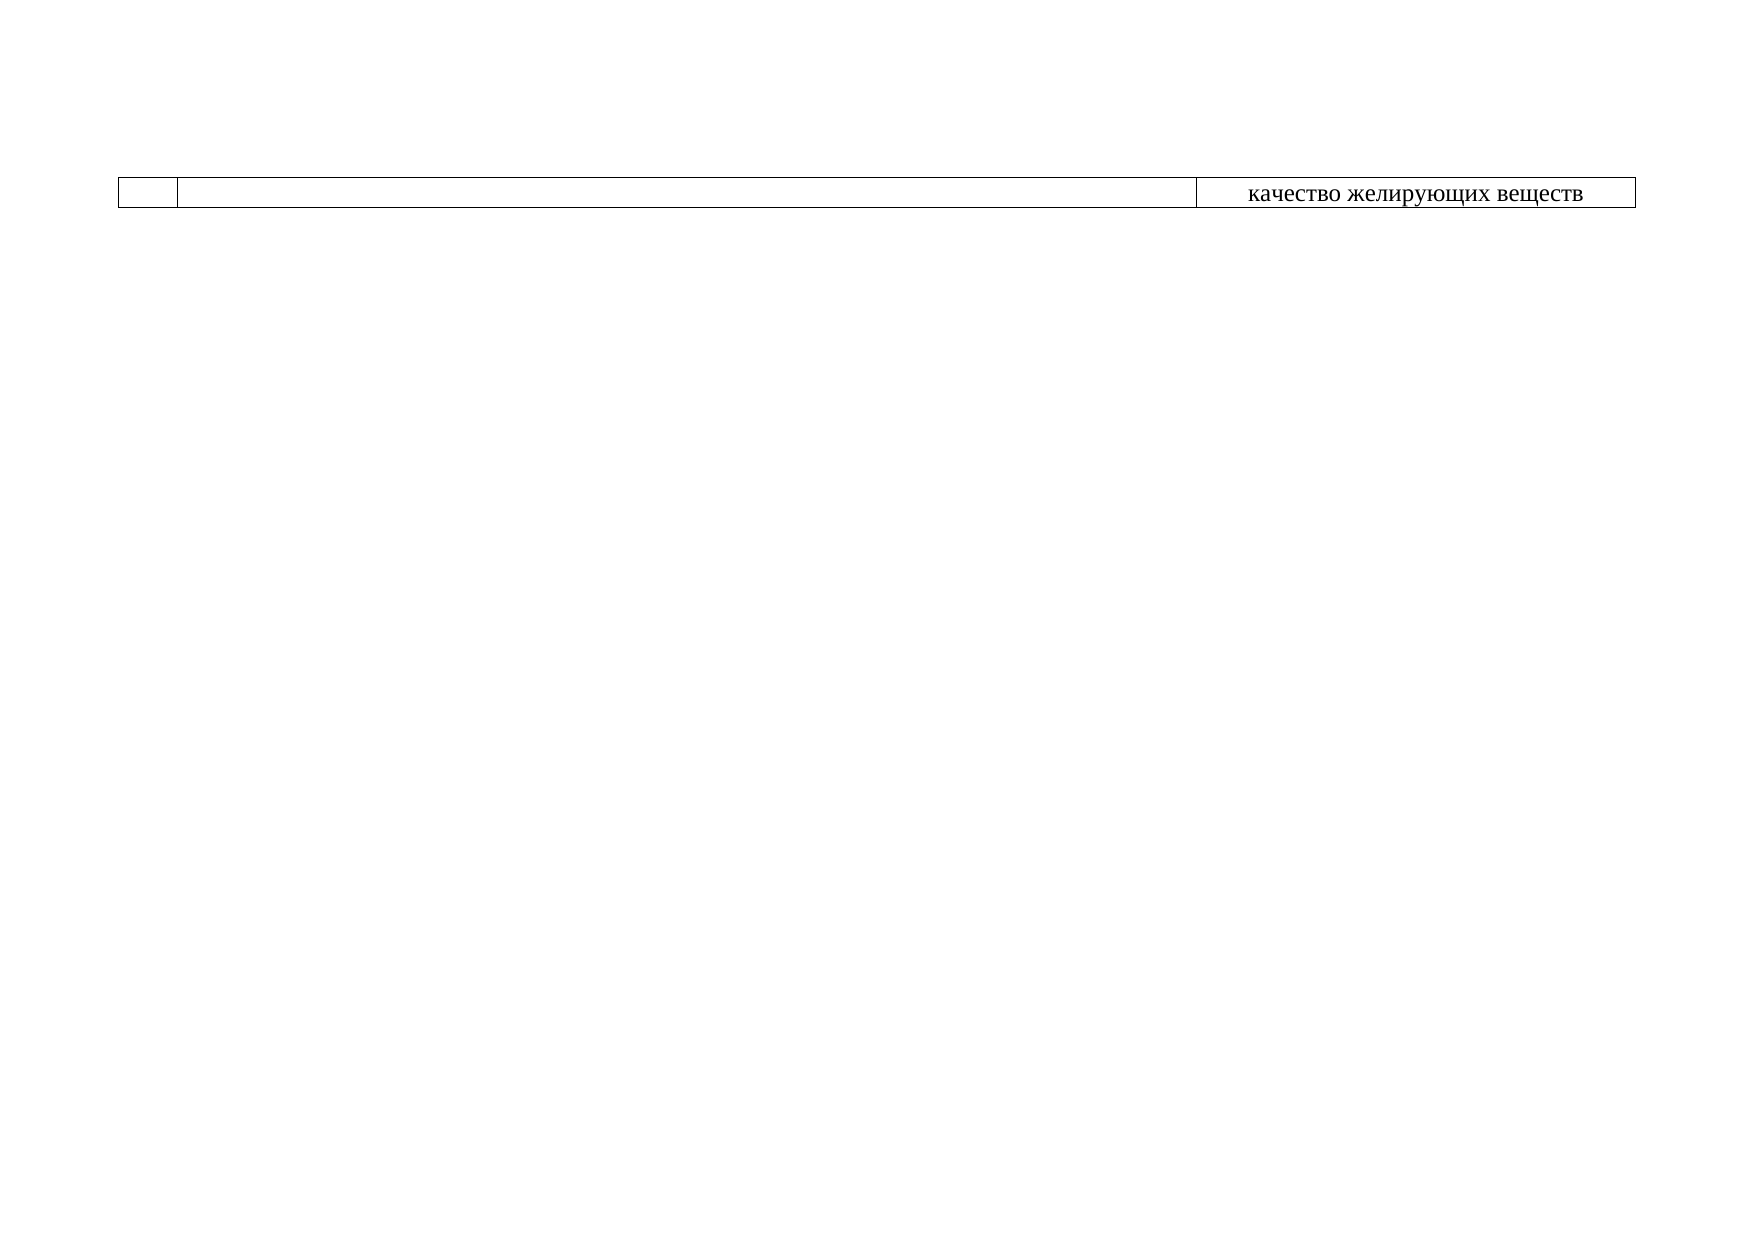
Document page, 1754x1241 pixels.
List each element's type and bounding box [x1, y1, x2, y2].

table_cell [1197, 178, 1635, 207]
table_cell [119, 178, 177, 207]
table_cell [178, 178, 1196, 207]
